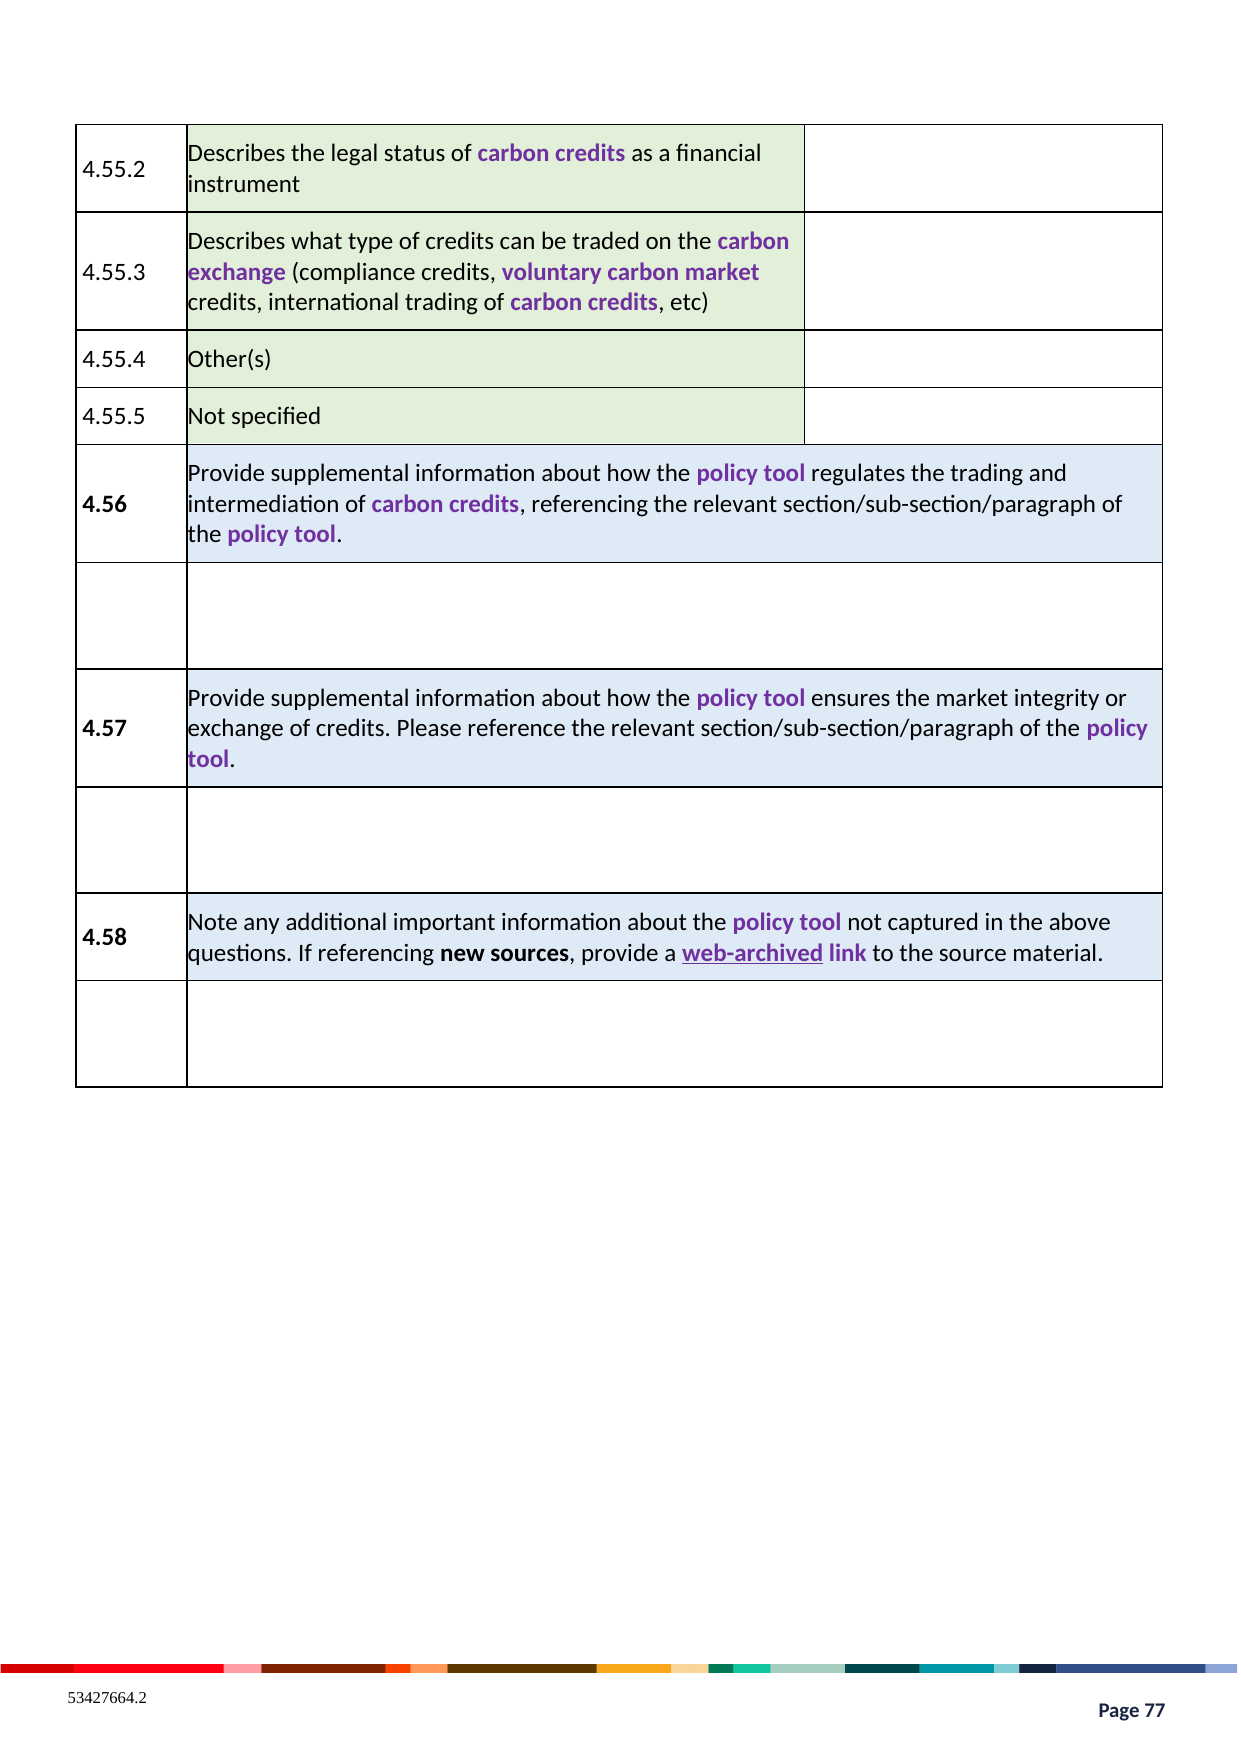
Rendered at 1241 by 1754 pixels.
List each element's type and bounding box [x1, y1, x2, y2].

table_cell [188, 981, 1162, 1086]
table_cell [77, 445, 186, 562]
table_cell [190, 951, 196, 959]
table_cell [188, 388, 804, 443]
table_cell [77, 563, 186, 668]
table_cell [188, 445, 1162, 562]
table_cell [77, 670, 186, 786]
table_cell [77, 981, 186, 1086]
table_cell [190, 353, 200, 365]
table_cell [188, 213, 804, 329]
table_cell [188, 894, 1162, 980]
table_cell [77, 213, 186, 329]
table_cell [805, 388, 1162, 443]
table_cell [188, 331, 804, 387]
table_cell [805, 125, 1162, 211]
picture [0, 1664, 1236, 1673]
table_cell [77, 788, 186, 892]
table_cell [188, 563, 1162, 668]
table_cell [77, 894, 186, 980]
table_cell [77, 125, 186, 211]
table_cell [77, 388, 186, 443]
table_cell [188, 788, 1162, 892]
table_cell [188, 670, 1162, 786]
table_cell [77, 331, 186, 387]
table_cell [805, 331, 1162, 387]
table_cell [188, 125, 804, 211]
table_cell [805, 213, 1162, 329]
